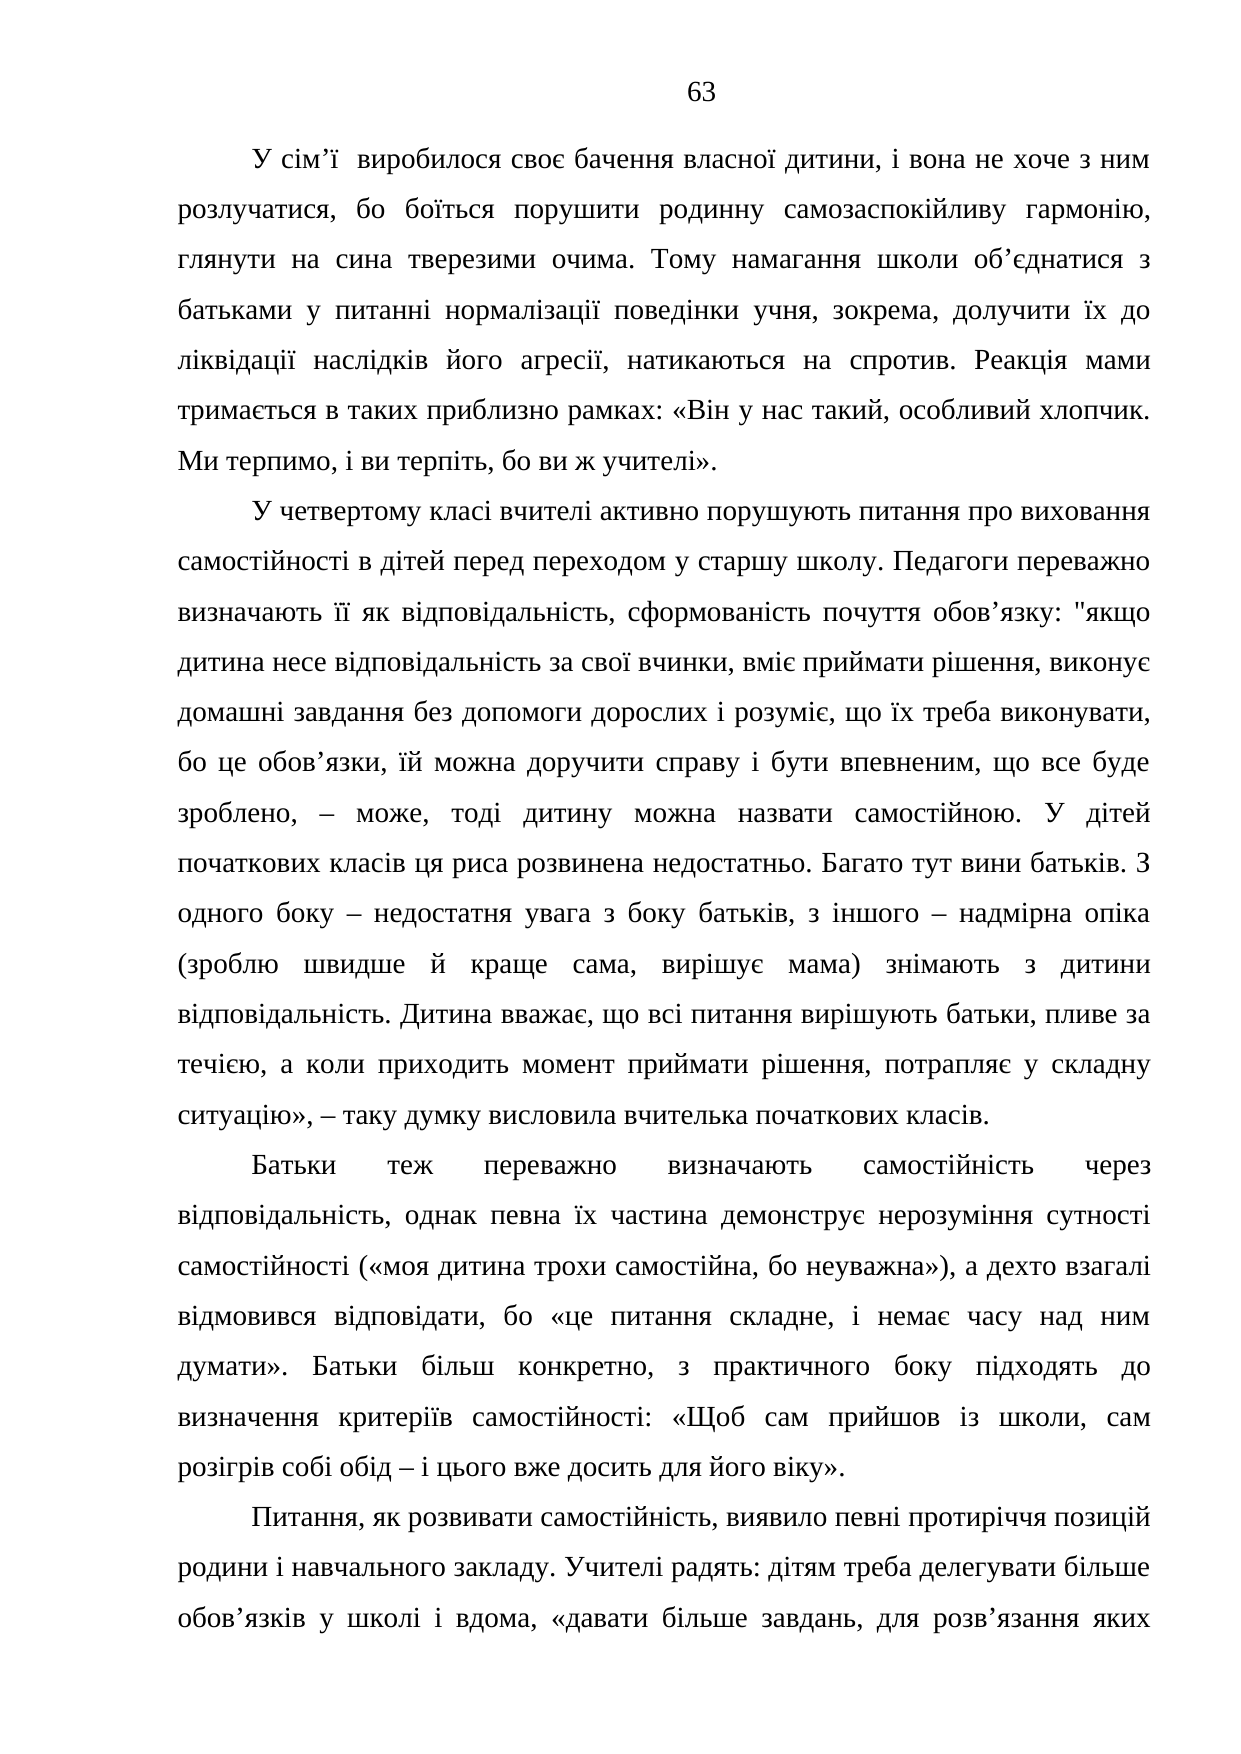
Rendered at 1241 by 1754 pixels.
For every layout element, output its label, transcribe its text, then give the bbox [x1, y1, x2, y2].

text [177, 1499, 1152, 1633]
text Батьки теж переважно визначають самостійність через відповідальність, однак певна їх частина демонструє нерозуміння сутності самостійності («моя дитина трохи самостійна, бо неуважна»), а дехто взагалі відмовився відповідати, бо «це питання складне, і немає часу над ним думати». Батьки більш конкретно, з практичного боку підходять до визначення критеріїв самостійності: «Щоб сам прийшов із школи, сам розігрів собі обід – і цього вже досить для його віку». [177, 1147, 1152, 1482]
text У сім’ї виробилося своє бачення власної дитини, і вона не хоче з ним розлучатися, бо боїться порушити родинну самозаспокійливу гармонію, глянути на сина тверезими очима. Тому намагання школи об’єднатися з батьками у питанні нормалізації поведінки учня, зокрема, долучити їх до ліквідації наслідків його агресії, натикаються на спротив. Реакція мами тримається в таких приблизно рамках: «Він у нас такий, особливий хлопчик. Ми терпимо, і ви терпіть, бо ви ж учителі». [177, 141, 1152, 476]
text У четвертому класі вчителі активно порушують питання про виховання самостійності в дітей перед переходом у старшу школу. Педагоги переважно визначають її як відповідальність, сформованість почуття обов’язку: "якщо дитина несе відповідальність за свої вчинки, вміє приймати рішення, виконує домашні завдання без допомоги дорослих і розуміє, що їх треба виконувати, бо це обов’язки, їй можна доручити справу і бути впевненим, що все буде зроблено, – може, тоді дитину можна назвати самостійною. У дітей початкових класів ця риса розвинена недостатньо. Багато тут вини батьків. З одного боку – недостатня увага з боку батьків, з іншого – надмірна опіка (зроблю швидше й краще сама, вирішує мама) знімають з дитини відповідальність. Дитина вважає, що всі питання вирішують батьки, пливе за течією, а коли приходить момент приймати рішення, потрапляє у складну ситуацію», – таку думку висловила вчителька початкових класів. [177, 493, 1152, 1130]
